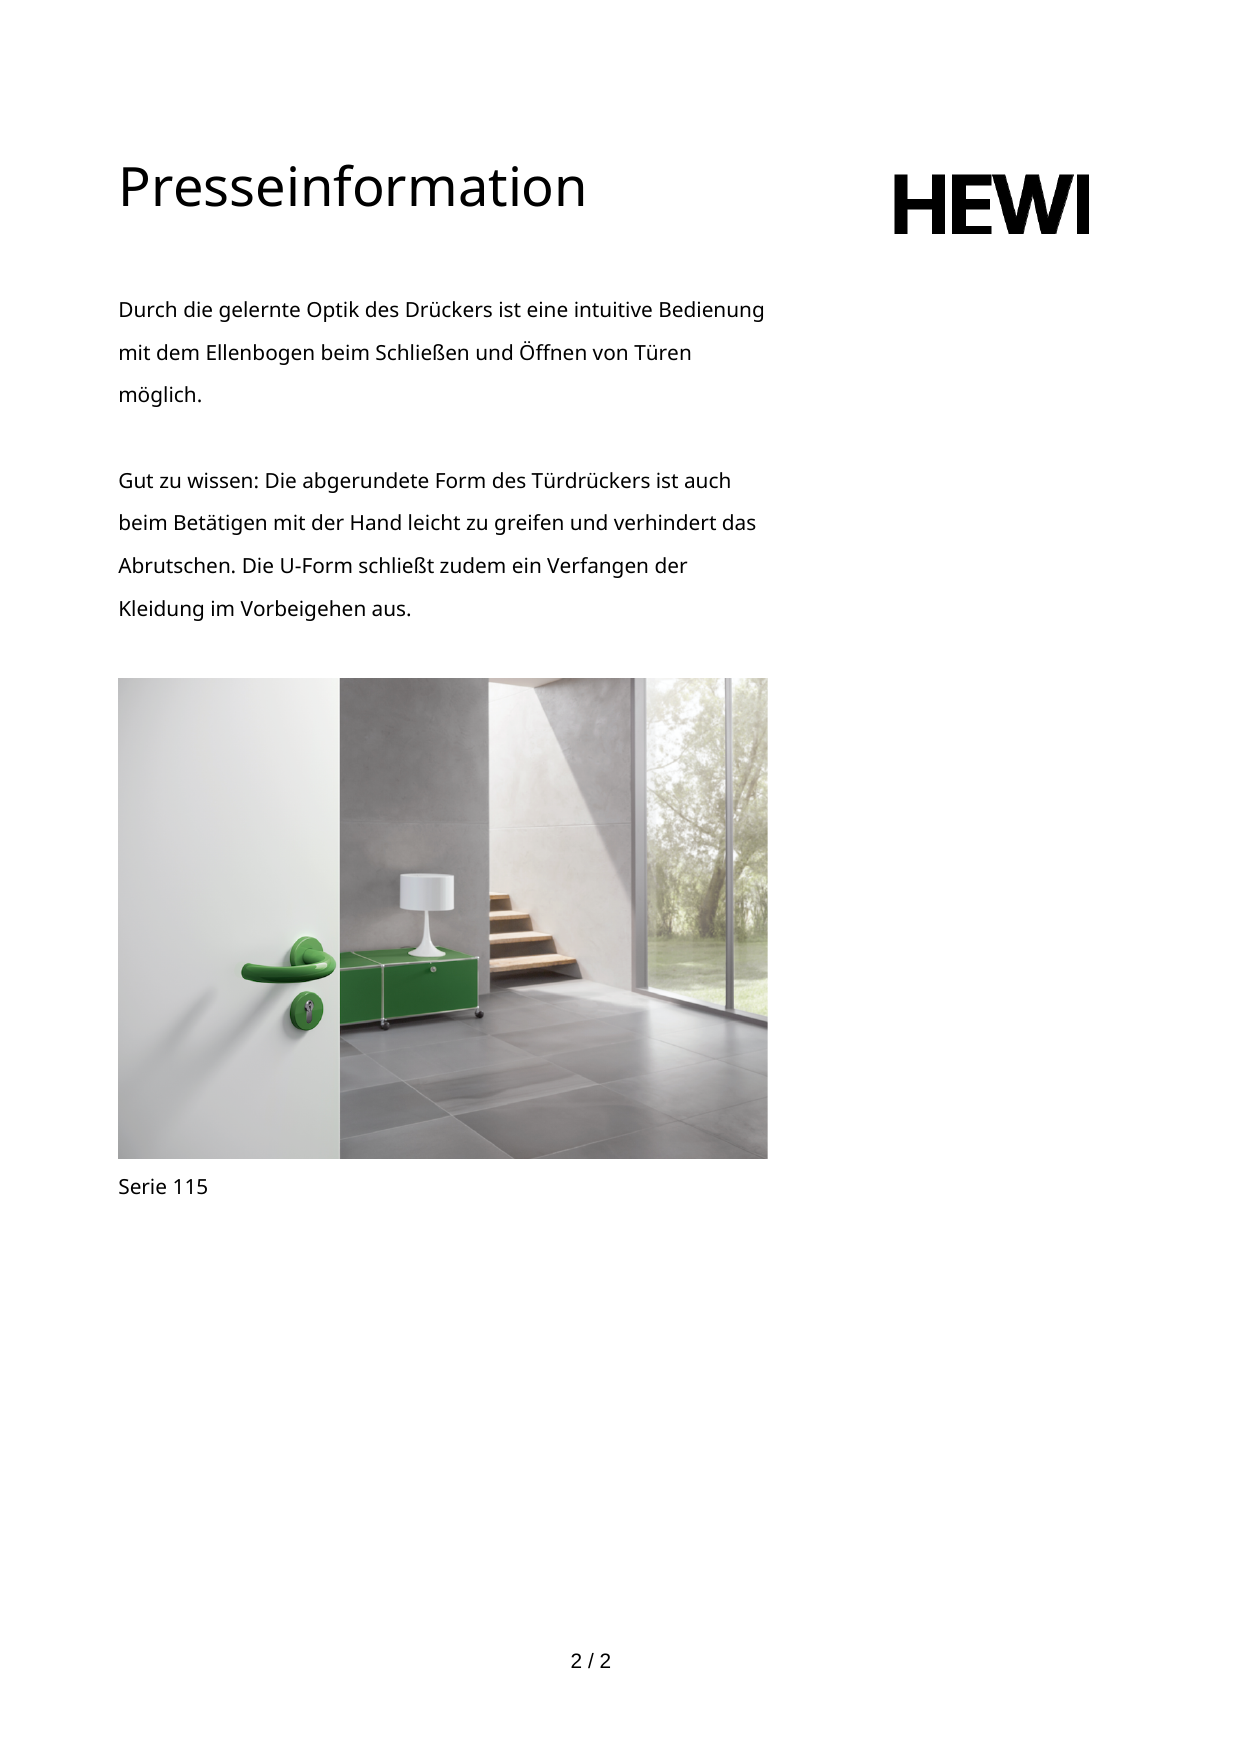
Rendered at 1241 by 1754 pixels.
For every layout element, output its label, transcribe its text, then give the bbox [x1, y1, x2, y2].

picture [118, 678, 768, 1159]
text Serie 115 [118, 1172, 768, 1201]
text Durch die gelernte Optik des Drückers ist eine intuitive Bedienung mit dem Ellenbogen beim Schließen und Öffnen von Türen möglich. [118, 295, 768, 409]
text Gut zu wissen: Die abgerundete Form des Türdrückers ist auch beim Betätigen mit der Hand leicht zu greifen und verhindert das Abrutschen. Die U-Form schließt zudem ein Verfangen der Kleidung im Vorbeigehen aus. [118, 466, 768, 622]
